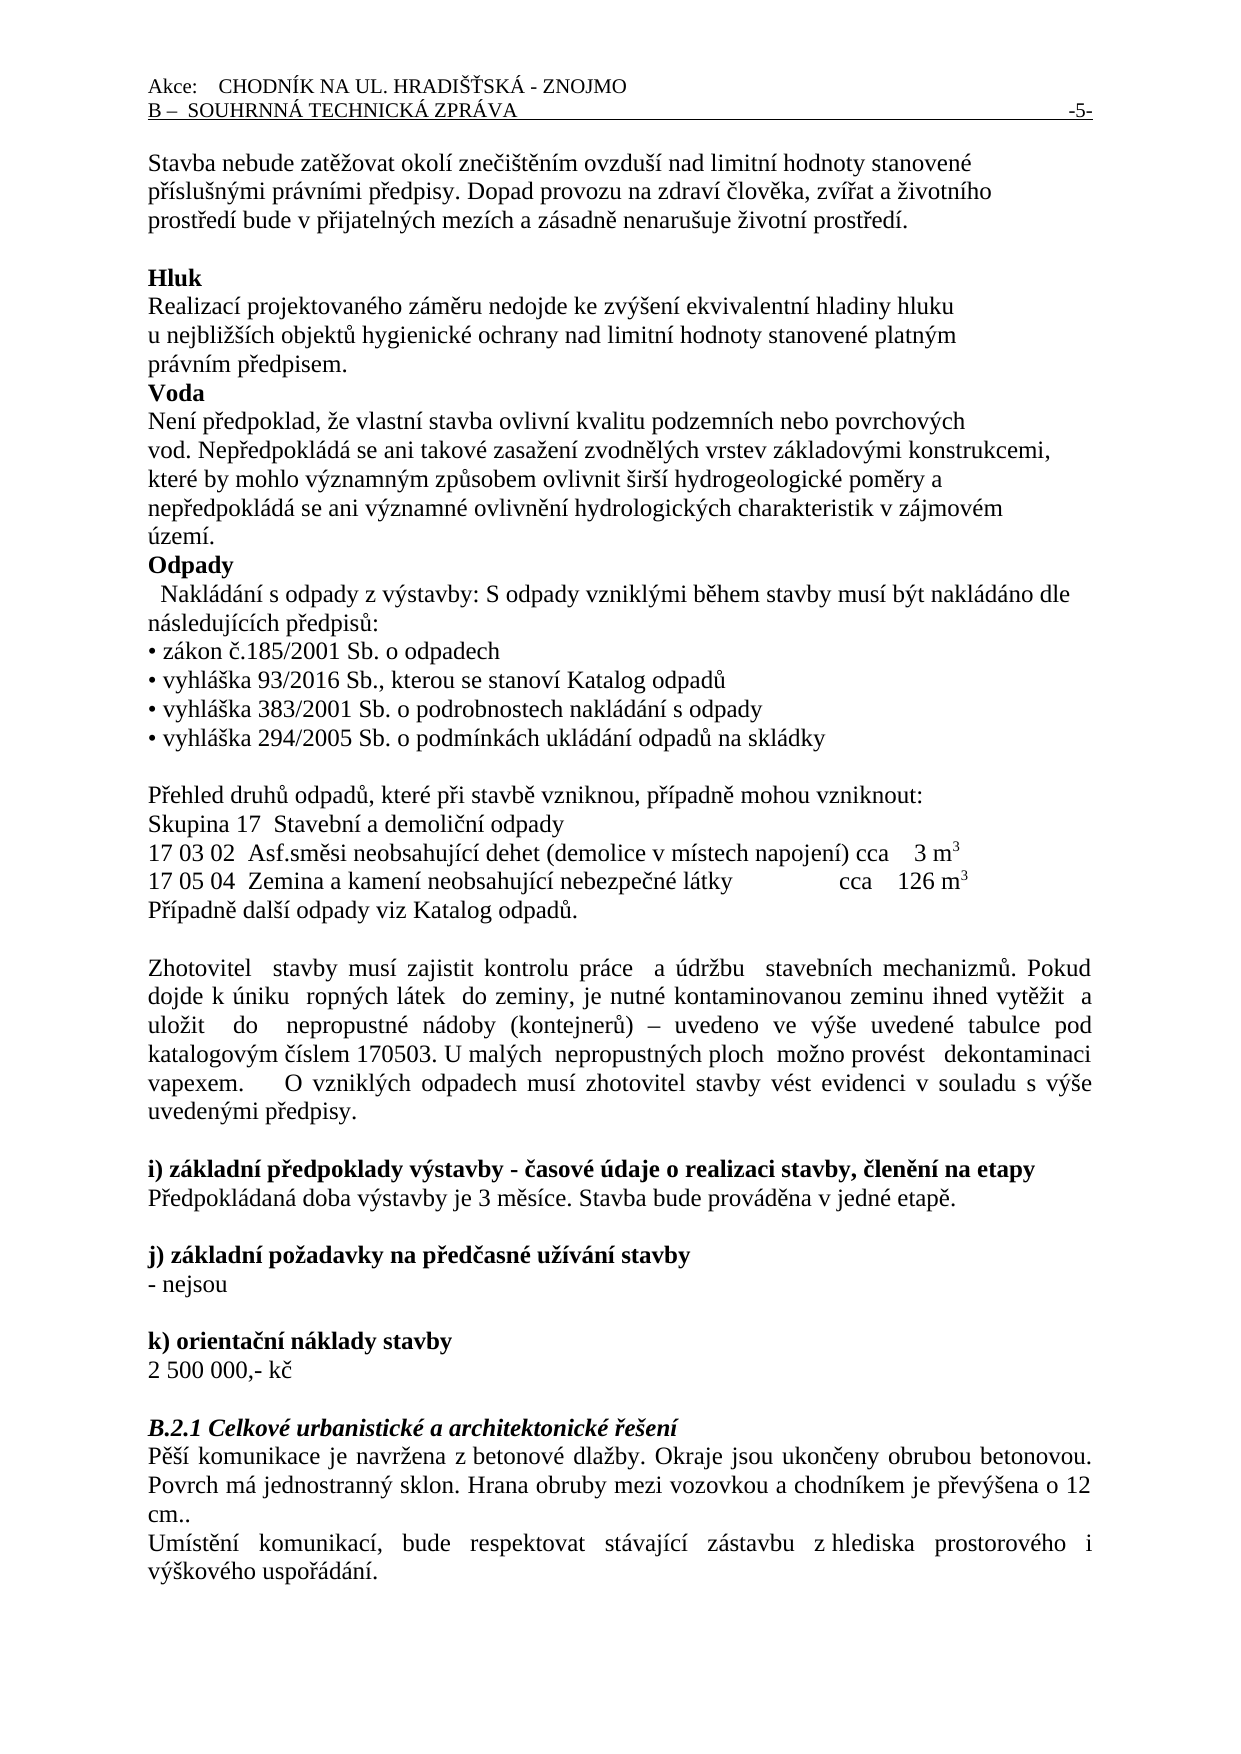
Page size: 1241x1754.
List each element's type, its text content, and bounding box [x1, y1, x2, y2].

text - nejsou [148, 1269, 1093, 1298]
text • zákon č.185/2001 Sb. o odpadech [148, 636, 1093, 665]
text Stavba nebude zatěžovat okolí znečištěním ovzduší nad limitní hodnoty stanovené [148, 148, 1093, 176]
text Voda [148, 378, 1093, 406]
text Případně další odpady viz Katalog odpadů. [148, 895, 1093, 924]
text Není předpoklad, že vlastní stavba ovlivní kvalitu podzemních nebo povrchových [148, 406, 1093, 435]
text Nakládání s odpady z výstavby: S odpady vzniklými během stavby musí být nakládáno dle následujících předpisů: [148, 579, 1093, 636]
text Přehled druhů odpadů, které při stavbě vzniknou, případně mohou vzniknout: [148, 780, 1093, 809]
text j) základní požadavky na předčasné užívání stavby [148, 1240, 1093, 1269]
text k) orientační náklady stavby [148, 1326, 1093, 1355]
text u nejbližších objektů hygienické ochrany nad limitní hodnoty stanovené platným [148, 320, 1093, 349]
text B.2.1 Celkové urbanistické a architektonické řešení [148, 1413, 1093, 1441]
text 17 05 04 Zemina a kamení neobsahující nebezpečné látky cca 126 m3 [148, 866, 1093, 895]
text Realizací projektovaného záměru nedojde ke zvýšení ekvivalentní hladiny hluku [148, 291, 1093, 320]
text 17 03 02 Asf.směsi neobsahující dehet (demolice v místech napojení) cca 3 m3 [148, 838, 1093, 866]
text příslušnými právními předpisy. Dopad provozu na zdraví člověka, zvířat a životního [148, 176, 1093, 205]
text • vyhláška 93/2016 Sb., kterou se stanoví Katalog odpadů [148, 665, 1093, 694]
text území. [148, 521, 1093, 550]
text 2 500 000,- kč [148, 1355, 1093, 1384]
text Zhotovitel stavby musí zajistit kontrolu práce a údržbu stavebních mechanizmů. Pokud dojde k úniku ropných látek do zeminy, je nutné kontaminovanou zeminu ihned vytěžit a uložit do nepropustné nádoby (kontejnerů) – uvedeno ve výše uvedené tabulce pod katalogovým číslem 170503. U malých nepropustných ploch možno provést dekontaminaci vapexem. O vzniklých odpadech musí zhotovitel stavby vést evidenci v souladu s výše uvedenými předpisy. [148, 953, 1093, 1125]
text • vyhláška 294/2005 Sb. o podmínkách ukládání odpadů na skládky [148, 723, 1093, 751]
text Předpokládaná doba výstavby je 3 měsíce. Stavba bude prováděna v jedné etapě. [148, 1183, 1093, 1211]
text • vyhláška 383/2001 Sb. o podrobnostech nakládání s odpady [148, 694, 1093, 723]
text Skupina 17 Stavební a demoliční odpady [148, 809, 1093, 838]
text vod. Nepředpokládá se ani takové zasažení zvodnělých vrstev základovými konstrukcemi, které by mohlo významným způsobem ovlivnit širší hydrogeologické poměry a nepředpokládá se ani významné ovlivnění hydrologických charakteristik v zájmovém [148, 435, 1093, 521]
text Umístění komunikací, bude respektovat stávající zástavbu z hlediska prostorového i výškového uspořádání. [148, 1528, 1093, 1585]
text Odpady [148, 550, 1093, 579]
text Pěší komunikace je navržena z betonové dlažby. Okraje jsou ukončeny obrubou betonovou. Povrch má jednostranný sklon. Hrana obruby mezi vozovkou a chodníkem je převýšena o 12 cm.. [148, 1441, 1093, 1528]
text i) základní předpoklady výstavby - časové údaje o realizaci stavby, členění na etapy [148, 1154, 1093, 1183]
text Hluk [148, 263, 1093, 291]
text prostředí bude v přijatelných mezích a zásadně nenarušuje životní prostředí. [148, 205, 1093, 234]
text právním předpisem. [148, 349, 1093, 378]
